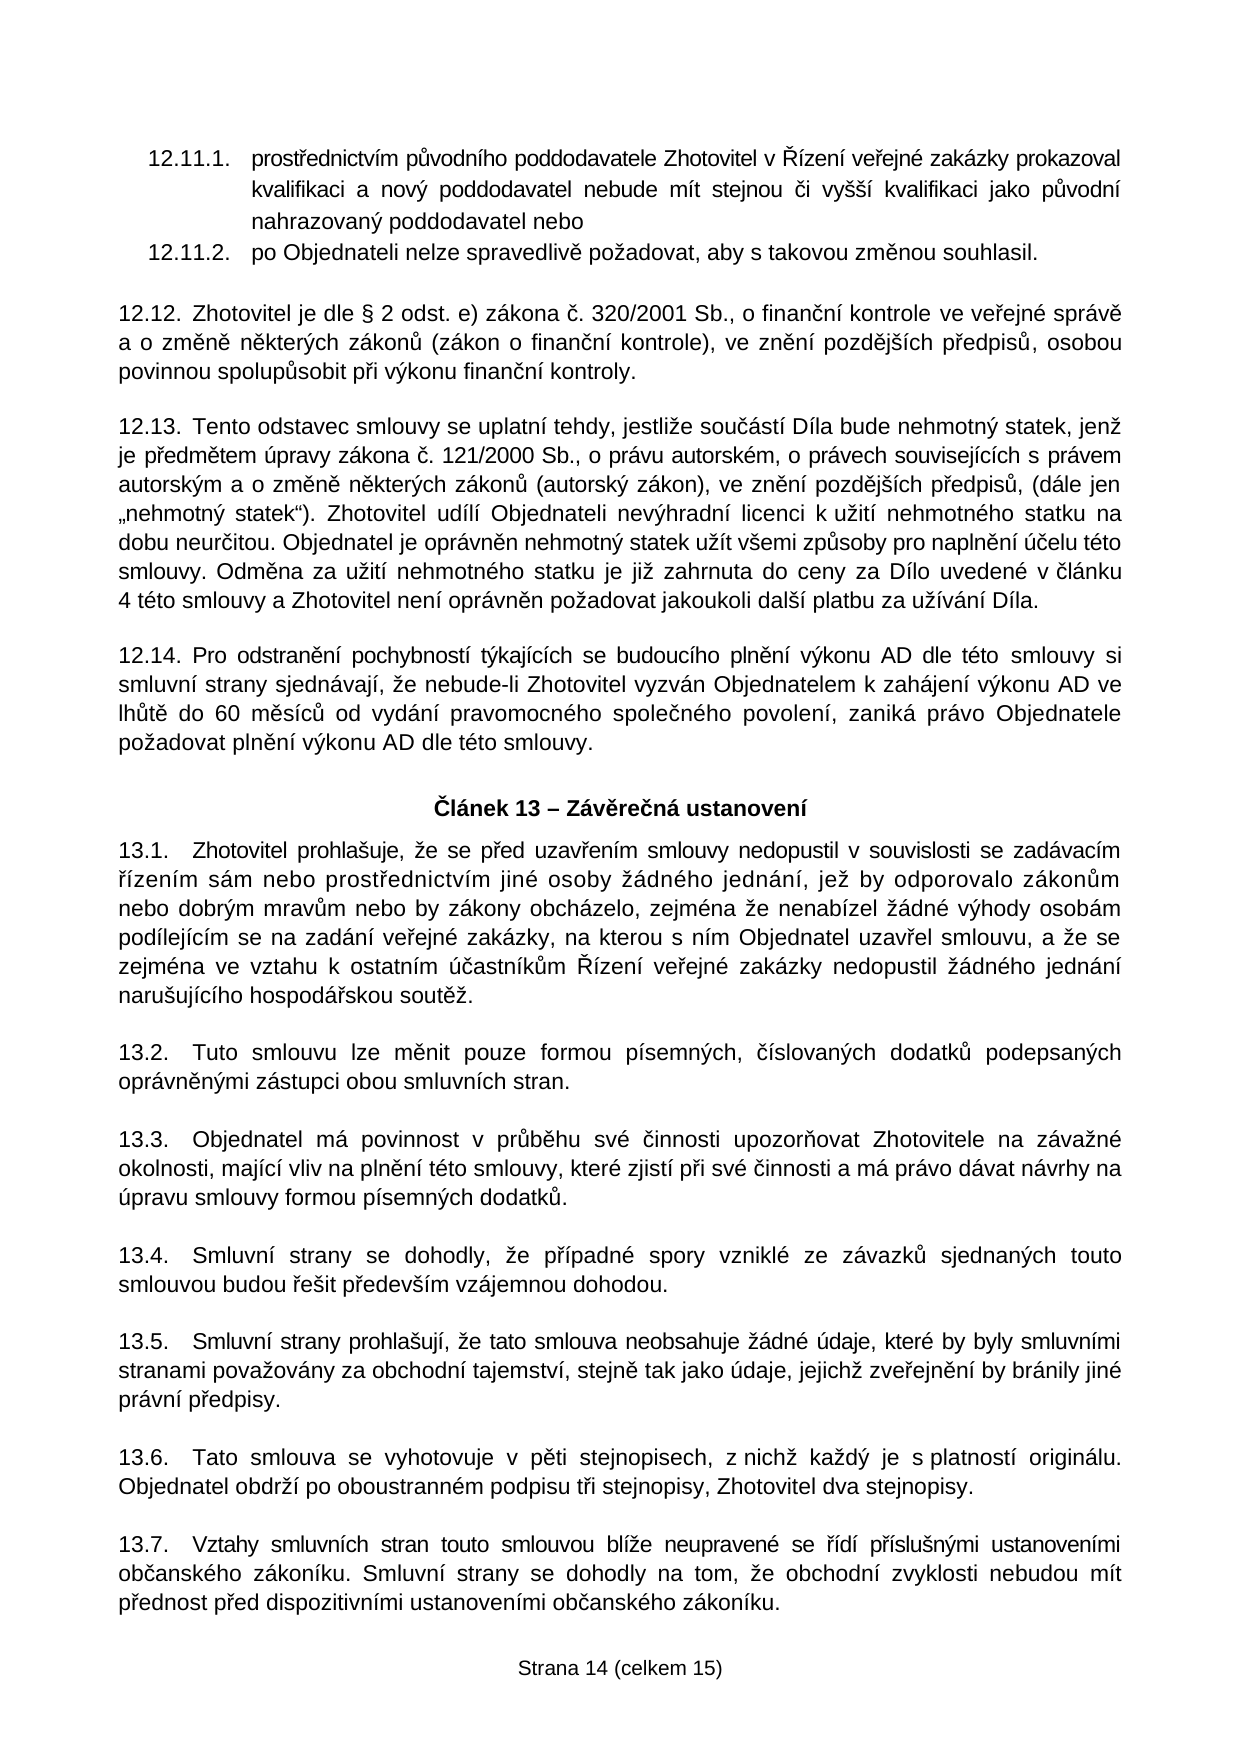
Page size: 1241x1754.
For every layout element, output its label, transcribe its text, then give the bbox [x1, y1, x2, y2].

list Tato smlouva se vyhotovuje v pěti stejnopisech, z nichž každý je s platností originálu. Objednatel obdrží po oboustranném podpisu tři stejnopisy, Zhotovitel dva stejnopisy. [118, 1444, 1122, 1499]
list Smluvní strany prohlašují, že tato smlouva neobsahuje žádné údaje, které by byly smluvními stranami považovány za obchodní tajemství, stejně tak jako údaje, jejichž zveřejnění by bránily jiné právní předpisy. [118, 1328, 1122, 1412]
text 12.11.1. prostřednictvím původního poddodavatele Zhotovitel v Řízení veřejné zakázky prokazoval kvalifikaci a nový poddodavatel nebude mít stejnou či vyšší kvalifikaci jako původní nahrazovaný poddodavatel nebo [148, 144, 1122, 234]
list Zhotovitel prohlašuje, že se před uzavřením smlouvy nedopustil v souvislosti se zadávacím řízením sám nebo prostřednictvím jiné osoby žádného jednání, jež by odporovalo zákonům nebo dobrým mravům nebo by zákony obcházelo, zejména že nenabízel žádné výhody osobám podílejícím se na zadání veřejné zakázky, na kterou s ním Objednatel uzavřel smlouvu, a že se zejména ve vztahu k ostatním účastníkům Řízení veřejné zakázky nedopustil žádného jednání narušujícího hospodářskou soutěž. [118, 837, 1122, 1008]
list Tento odstavec smlouvy se uplatní tehdy, jestliže součástí Díla bude nehmotný statek, jenž je předmětem úpravy zákona č. 121/2000 Sb., o právu autorském, o právech souvisejících s právem autorským a o změně některých zákonů (autorský zákon), ve znění pozdějších předpisů, (dále jen „nehmotný statek“). Zhotovitel udílí Objednateli nevýhradní licenci k užití nehmotného statku na dobu neurčitou. Objednatel je oprávněn nehmotný statek užít všemi způsoby pro naplnění účelu této smlouvy. Odměna za užití nehmotného statku je již zahrnuta do ceny za Dílo uvedené v článku 4 této smlouvy a Zhotovitel není oprávněn požadovat jakoukoli další platbu za užívání Díla. [118, 413, 1122, 613]
text Článek 13 – Závěrečná ustanovení [118, 795, 1122, 822]
list Zhotovitel je dle § 2 odst. e) zákona č. 320/2001 Sb., o finanční kontrole ve veřejné správě a o změně některých zákonů (zákon o finanční kontrole), ve znění pozdějších předpisů, osobou povinnou spolupůsobit při výkonu finanční kontroly. [118, 300, 1122, 384]
list Objednatel má povinnost v průběhu své činnosti upozorňovat Zhotovitele na závažné okolnosti, mající vliv na plnění této smlouvy, které zjistí při své činnosti a má právo dávat návrhy na úpravu smlouvy formou písemných dodatků. [118, 1126, 1122, 1210]
list Vztahy smluvních stran touto smlouvou blíže neupravené se řídí příslušnými ustanoveními občanského zákoníku. Smluvní strany se dohodly na tom, že obchodní zvyklosti nebudou mít přednost před dispozitivními ustanoveními občanského zákoníku. [118, 1531, 1122, 1615]
text 12.11.2. po Objednateli nelze spravedlivě požadovat, aby s takovou změnou souhlasil. [148, 239, 1122, 266]
list Smluvní strany se dohodly, že případné spory vzniklé ze závazků sjednaných touto smlouvou budou řešit především vzájemnou dohodou. [118, 1242, 1122, 1297]
list Pro odstranění pochybností týkajících se budoucího plnění výkonu AD dle této smlouvy si smluvní strany sjednávají, že nebude-li Zhotovitel vyzván Objednatelem k zahájení výkonu AD ve lhůtě do 60 měsíců od vydání pravomocného společného povolení, zaniká právo Objednatele požadovat plnění výkonu AD dle této smlouvy. [118, 642, 1122, 755]
list Tuto smlouvu lze měnit pouze formou písemných, číslovaných dodatků podepsaných oprávněnými zástupci obou smluvních stran. [118, 1039, 1122, 1094]
